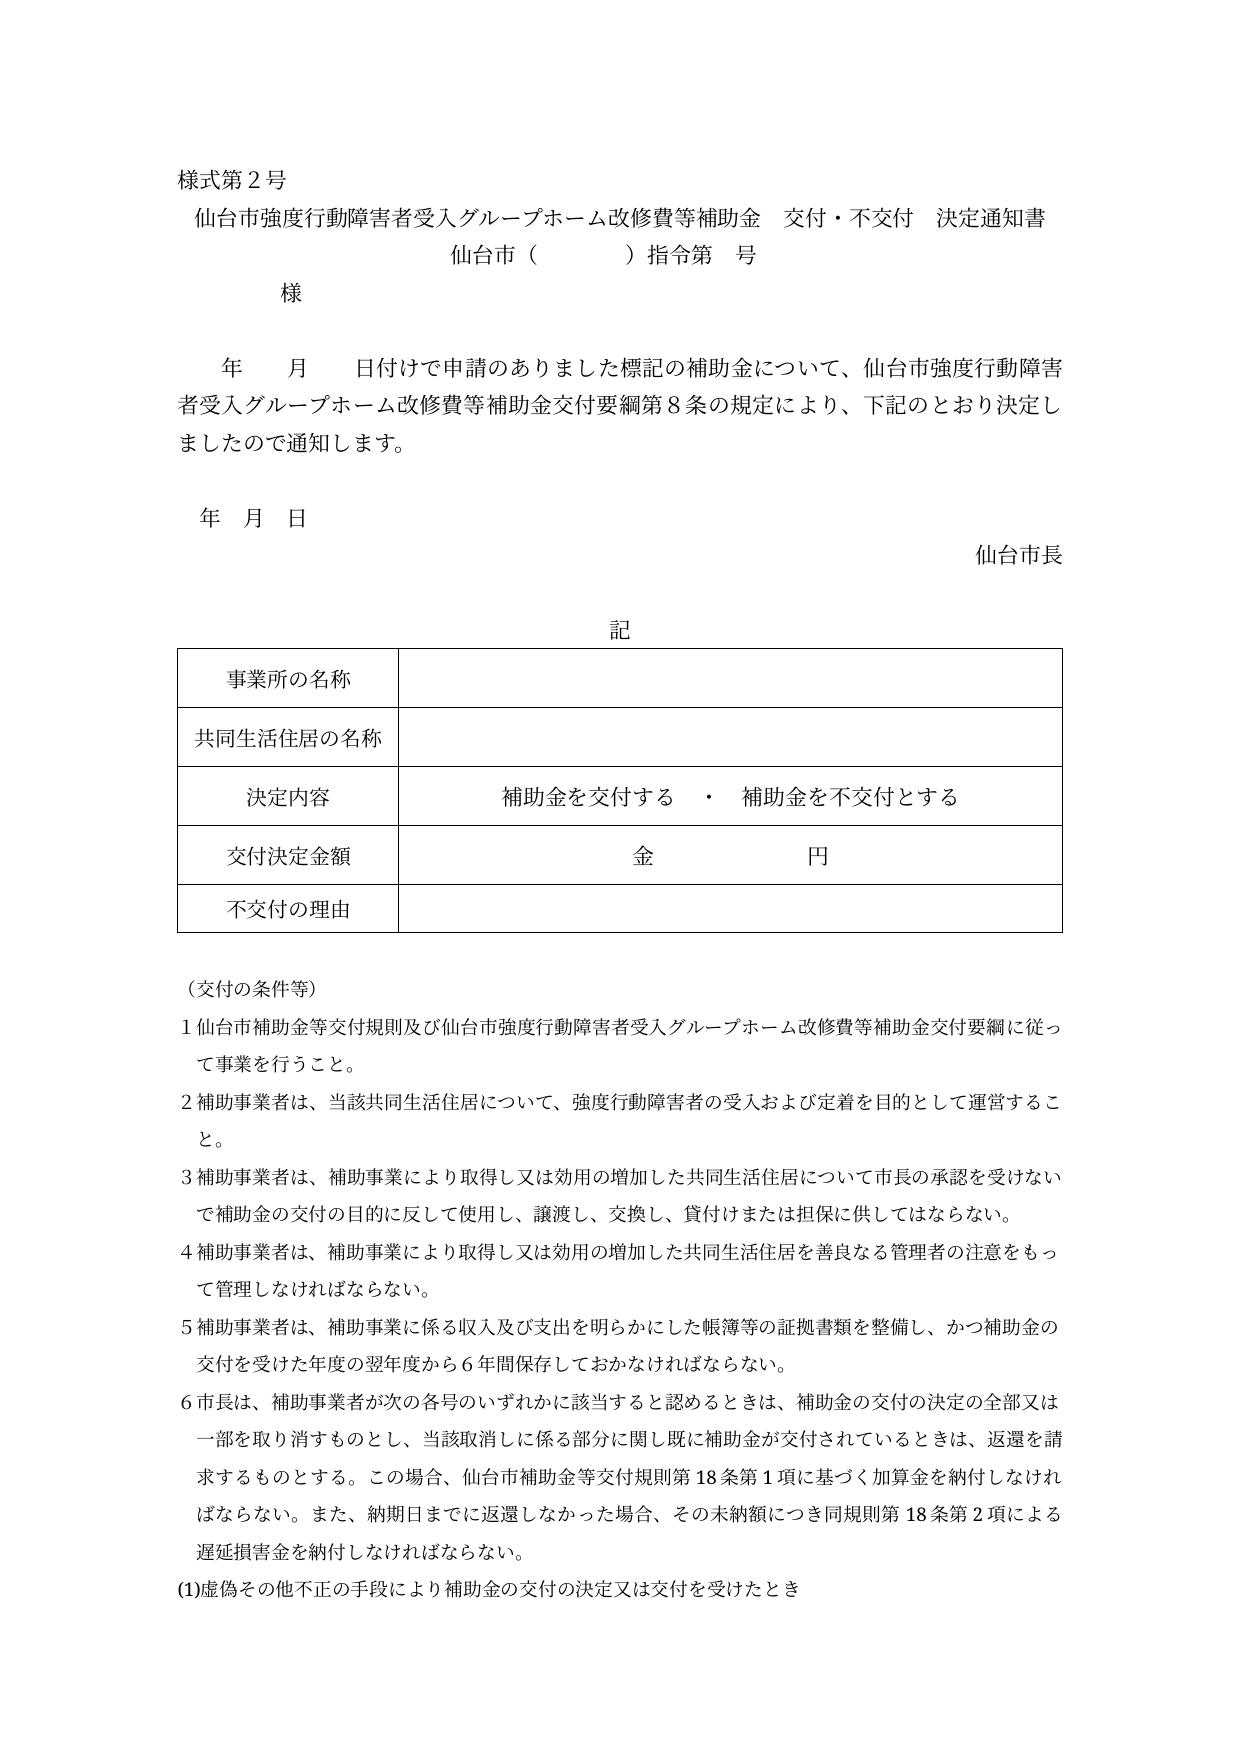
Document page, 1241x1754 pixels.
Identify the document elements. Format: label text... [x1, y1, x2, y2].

table_cell [399, 885, 1062, 932]
text 記 [177, 611, 1063, 648]
text 仙台市長 [177, 536, 1063, 573]
table_header 事業所の名称 [178, 649, 398, 707]
text 様式第２号 [177, 161, 1063, 198]
text ６市長は、補助事業者が次の各号のいずれかに該当すると認めるときは、補助金の交付の決定の全部又は一部を取り消すものとし、当該取消しに係る部分に関し既に補助金が交付されているときは、返還を請求するものとする。この場合、仙台市補助金等交付規則第18条第1項に基づく加算金を納付しなければならない。また、納期日までに返還しなかった場合、その未納額につき同規則第18条第2項による遅延損害金を納付しなければならない。 [177, 1383, 1063, 1570]
text 年 月 日付けで申請のありました標記の補助金について、仙台市強度行動障害者受入グループホーム改修費等補助金交付要綱第８条の規定により、下記のとおり決定しましたので通知します。 [177, 348, 1063, 461]
text (1)虚偽その他不正の手段により補助金の交付の決定又は交付を受けたとき [177, 1570, 1063, 1608]
text 仙台市（ ）指令第 号 [177, 236, 1063, 273]
table_cell 金 円 [399, 826, 1062, 884]
table_cell 補助金を交付する ・ 補助金を不交付とする [399, 767, 1062, 825]
text ４補助事業者は、補助事業により取得し又は効用の増加した共同生活住居を善良なる管理者の注意をもって管理しなければならない。 [177, 1233, 1063, 1308]
text 年 月 日 [177, 498, 1063, 536]
table_cell 決定内容 [178, 767, 398, 825]
table_cell 不交付の理由 [178, 885, 398, 932]
text ５補助事業者は、補助事業に係る収入及び支出を明らかにした帳簿等の証拠書類を整備し、かつ補助金の交付を受けた年度の翌年度から６年間保存しておかなければならない。 [177, 1308, 1063, 1383]
text 様 [177, 273, 1063, 311]
text （交付の条件等） [177, 970, 1063, 1008]
text 仙台市強度行動障害者受入グループホーム改修費等補助金 交付・不交付 決定通知書 [177, 198, 1063, 236]
text ３補助事業者は、補助事業により取得し又は効用の増加した共同生活住居について市長の承認を受けないで補助金の交付の目的に反して使用し、譲渡し、交換し、貸付けまたは担保に供してはならない。 [177, 1158, 1063, 1233]
table_cell 交付決定金額 [178, 826, 398, 884]
table_header [399, 649, 1062, 707]
text １仙台市補助金等交付規則及び仙台市強度行動障害者受入グループホーム改修費等補助金交付要綱に従って事業を行うこと。 [177, 1008, 1063, 1083]
table_cell 共同生活住居の名称 [178, 708, 398, 766]
table_cell [399, 708, 1062, 766]
text ２補助事業者は、当該共同生活住居について、強度行動障害者の受入および定着を目的として運営すること。 [177, 1083, 1063, 1158]
